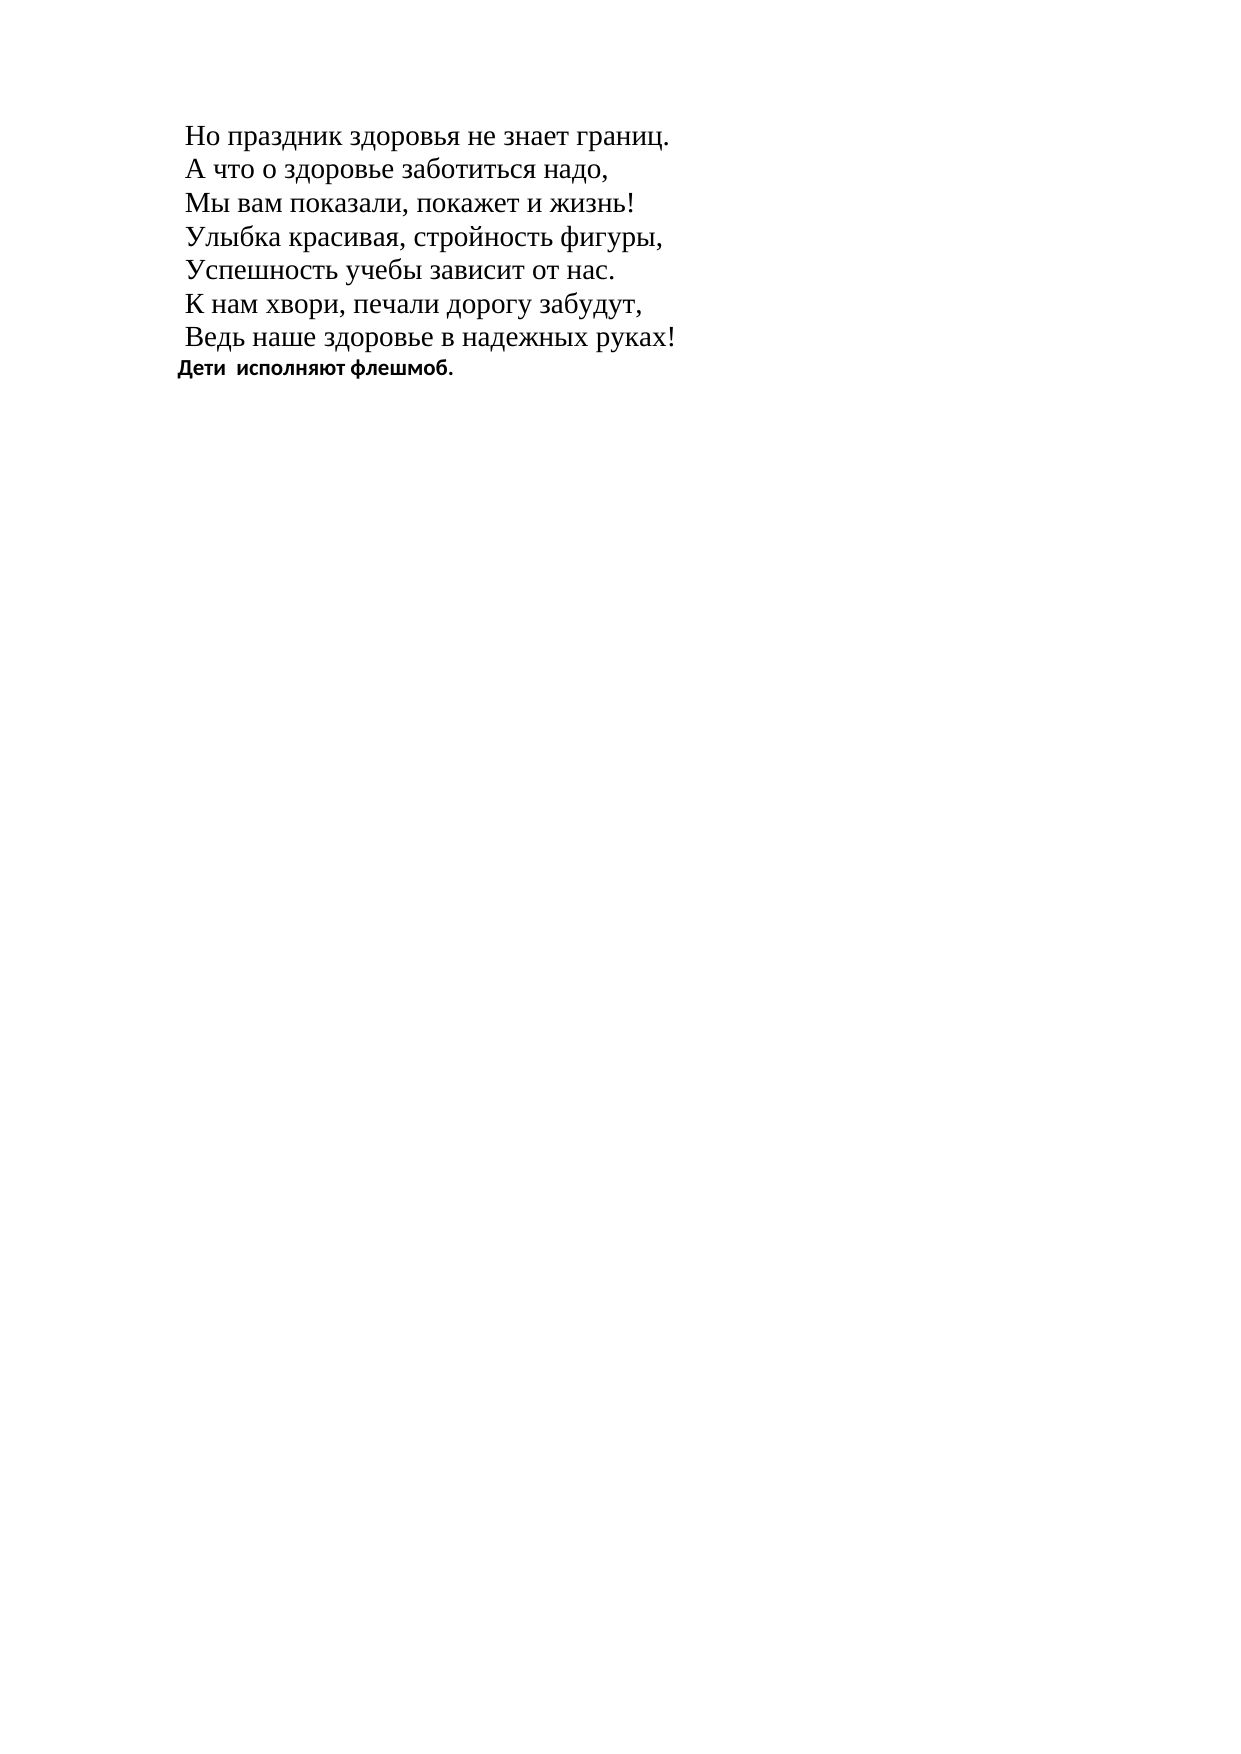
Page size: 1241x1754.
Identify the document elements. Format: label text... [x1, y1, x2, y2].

text Дети исполняют флешмоб. [177, 353, 1152, 381]
text Мы вам показали, покажет и жизнь! [177, 185, 1152, 219]
text Улыбка красивая, стройность фигуры, [177, 219, 1152, 252]
text Но праздник здоровья не знает границ. [177, 118, 1152, 152]
text Успешность учебы зависит от нас. [177, 252, 1152, 286]
text Ведь наше здоровье в надежных руках! [177, 319, 1152, 353]
text А что о здоровье заботиться надо, [177, 152, 1152, 185]
text К нам хвори, печали дорогу забудут, [177, 286, 1152, 319]
